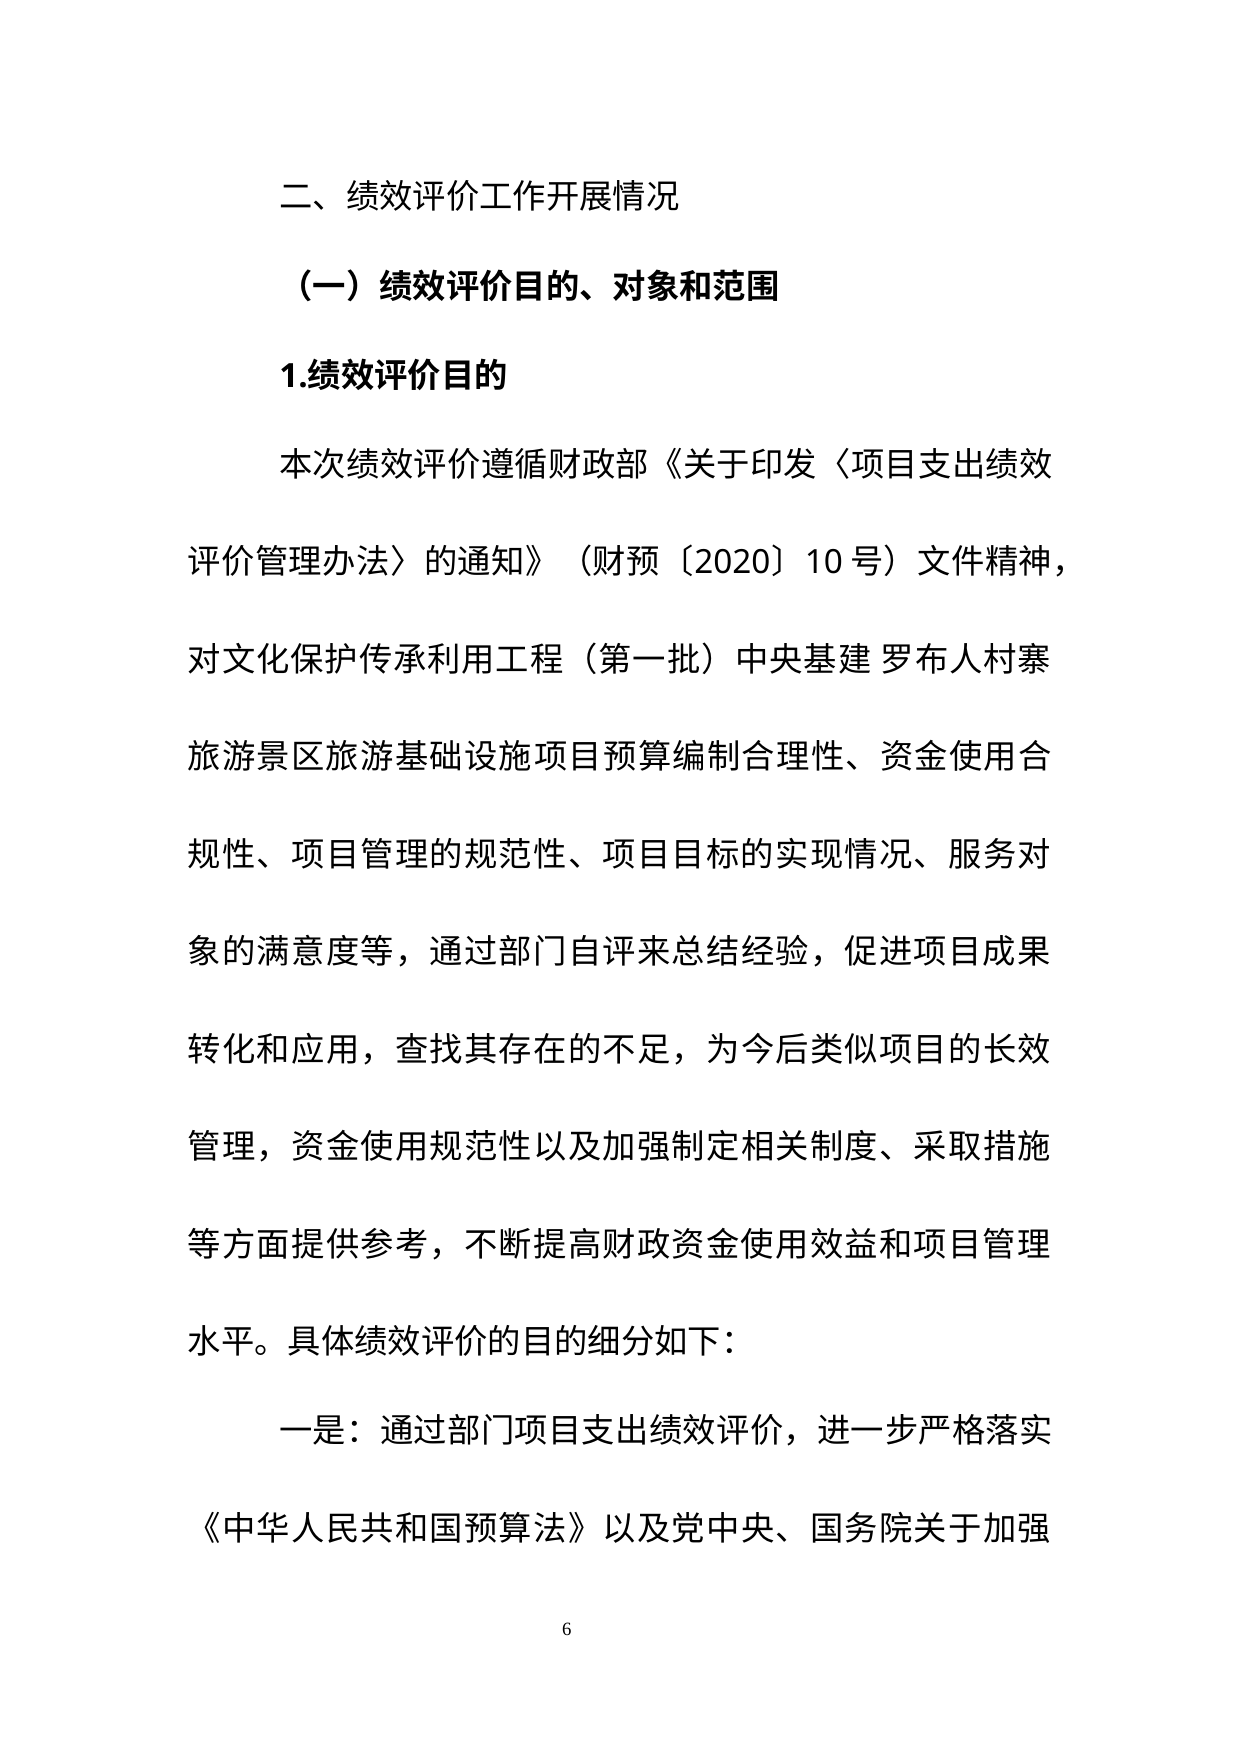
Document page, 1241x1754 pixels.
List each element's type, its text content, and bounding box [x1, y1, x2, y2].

text 本次绩效评价遵循财政部《关于印发〈项目支出绩效评价管理办法〉的通知》（财预〔2020〕10号）文件精神，对文化保护传承利用工程（第一批）中央基建 罗布人村寨旅游景区旅游基础设施项目预算编制合理性、资金使用合规性、项目管理的规范性、项目目标的实现情况、服务对象的满意度等，通过部门自评来总结经验，促进项目成果转化和应用，查找其存在的不足，为今后类似项目的长效管理，资金使用规范性以及加强制定相关制度、采取措施等方面提供参考，不断提高财政资金使用效益和项目管理水平。具体绩效评价的目的细分如下： [187, 429, 1053, 1372]
subtitle （一）绩效评价目的、对象和范围 [187, 251, 1053, 316]
text 1.绩效评价目的 [187, 340, 1053, 405]
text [187, 1396, 1053, 1558]
subtitle 二、绩效评价工作开展情况 [187, 162, 1053, 227]
